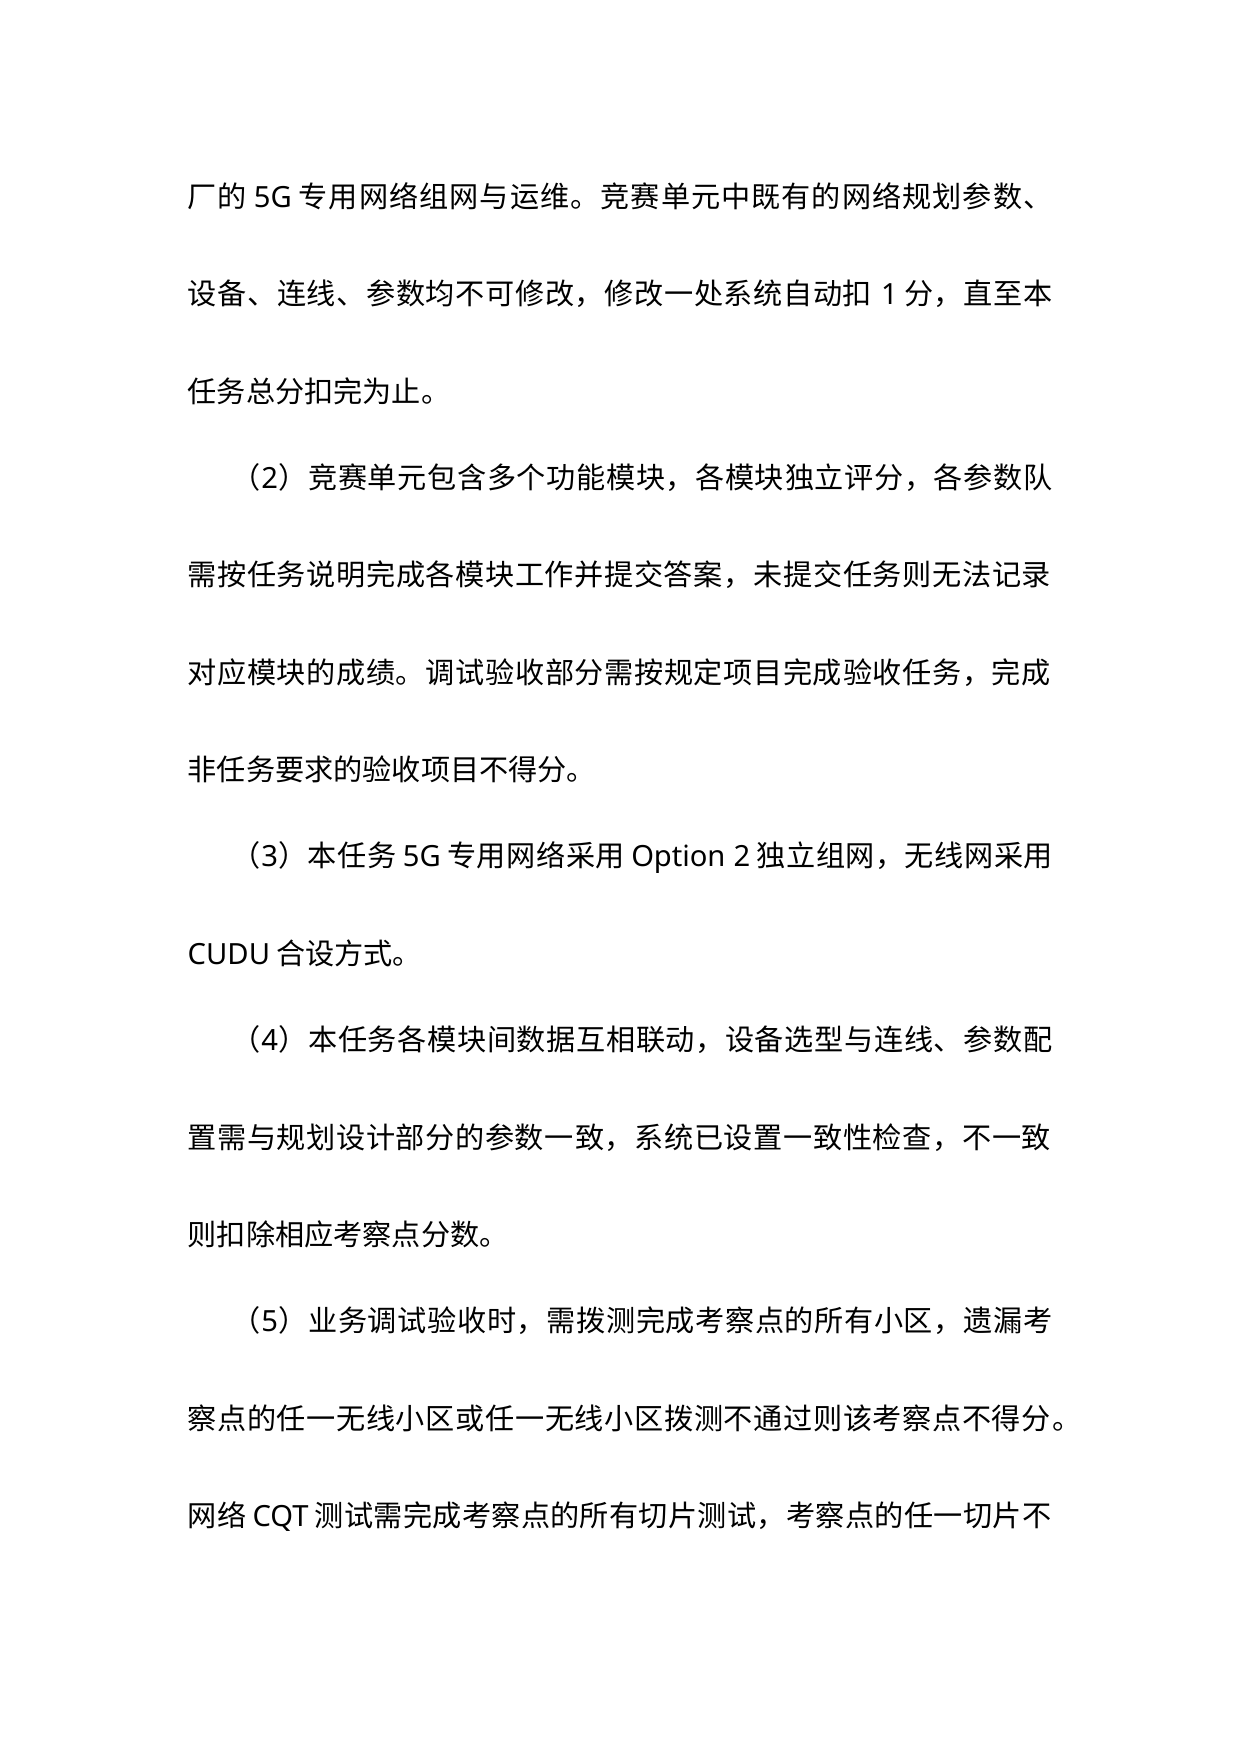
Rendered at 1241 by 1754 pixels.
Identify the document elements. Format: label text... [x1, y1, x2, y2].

text （4）本任务各模块间数据互相联动，设备选型与连线、参数配置需与规划设计部分的参数一致，系统已设置一致性检查，不一致则扣除相应考察点分数。 [187, 1005, 1053, 1265]
text （2）竞赛单元包含多个功能模块，各模块独立评分，各参数队需按任务说明完成各模块工作并提交答案，未提交任务则无法记录对应模块的成绩。调试验收部分需按规定项目完成验收任务，完成非任务要求的验收项目不得分。 [187, 443, 1053, 801]
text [187, 162, 1053, 422]
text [187, 1287, 1053, 1547]
text （3）本任务5G专用网络采用Option 2独立组网，无线网采用CUDU合设方式。 [187, 822, 1053, 984]
